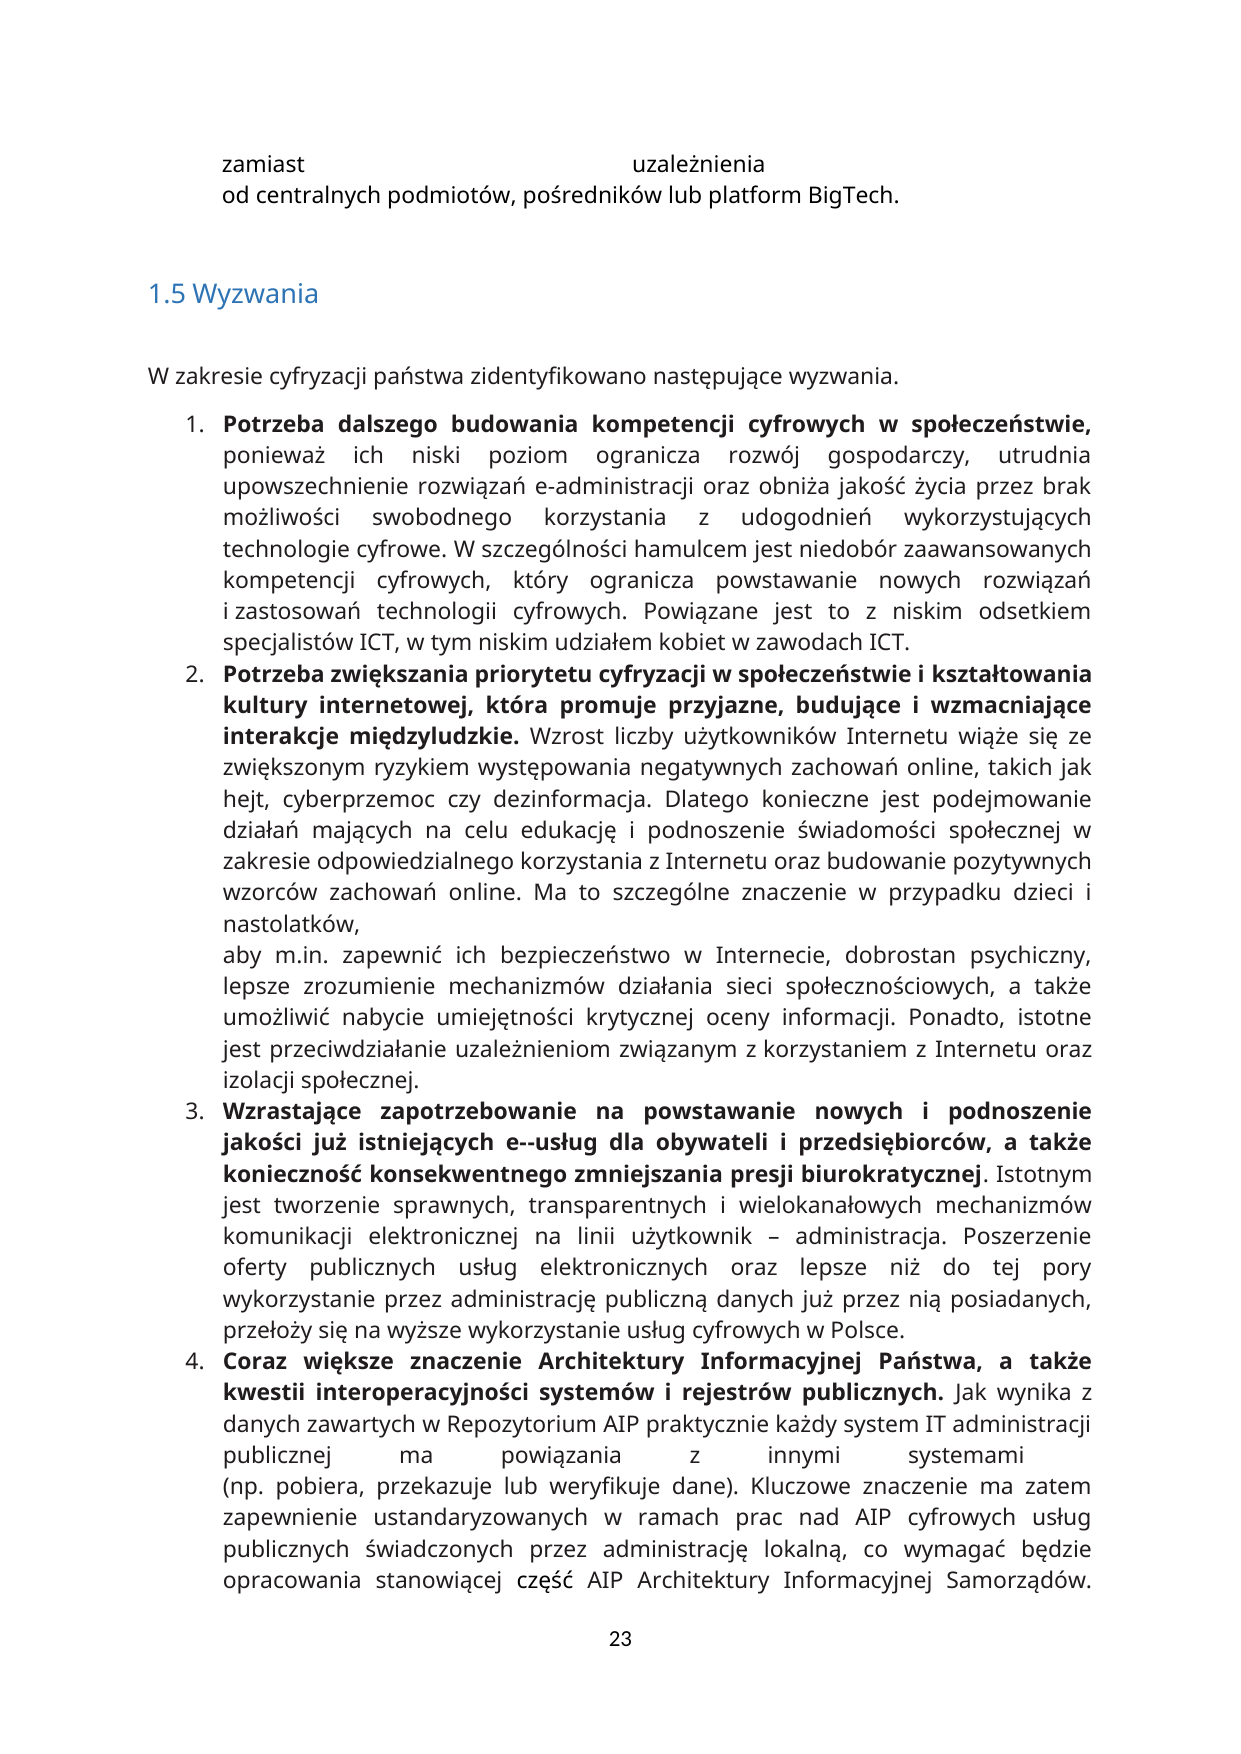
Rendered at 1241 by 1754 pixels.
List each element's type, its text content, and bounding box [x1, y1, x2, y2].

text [222, 148, 1092, 210]
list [185, 1345, 1092, 1595]
list Wzrastające zapotrzebowanie na powstawanie nowych i podnoszenie jakości już istniejących e--usług dla obywateli i przedsiębiorców, a także konieczność konsekwentnego zmniejszania presji biurokratycznej. Istotnym jest tworzenie sprawnych, transparentnych i wielokanałowych mechanizmów komunikacji elektronicznej na linii użytkownik – administracja. Poszerzenie oferty publicznych usług elektronicznych oraz lepsze niż do tej pory wykorzystanie przez administrację publiczną danych już przez nią posiadanych, przełoży się na wyższe wykorzystanie usług cyfrowych w Polsce. [185, 1095, 1092, 1345]
list Wyzwania [148, 275, 1092, 312]
list Potrzeba dalszego budowania kompetencji cyfrowych w społeczeństwie, ponieważ ich niski poziom ogranicza rozwój gospodarczy, utrudnia upowszechnienie rozwiązań e-administracji oraz obniża jakość życia przez brak możliwości swobodnego korzystania z udogodnień wykorzystujących technologie cyfrowe. W szczególności hamulcem jest niedobór zaawansowanych kompetencji cyfrowych, który ogranicza powstawanie nowych rozwiązań i zastosowań technologii cyfrowych. Powiązane jest to z niskim odsetkiem specjalistów ICT, w tym niskim udziałem kobiet w zawodach ICT. [185, 407, 1092, 657]
list Potrzeba zwiększania priorytetu cyfryzacji w społeczeństwie i kształtowania kultury internetowej, która promuje przyjazne, budujące i wzmacniające interakcje międzyludzkie. Wzrost liczby użytkowników Internetu wiąże się ze zwiększonym ryzykiem występowania negatywnych zachowań online, takich jak hejt, cyberprzemoc czy dezinformacja. Dlatego konieczne jest podejmowanie działań mających na celu edukację i podnoszenie świadomości społecznej w zakresie odpowiedzialnego korzystania z Internetu oraz budowanie pozytywnych wzorców zachowań online. Ma to szczególne znaczenie w przypadku dzieci i nastolatków, aby m.in. zapewnić ich bezpieczeństwo w Internecie, dobrostan psychiczny, lepsze zrozumienie mechanizmów działania sieci społecznościowych, a także umożliwić nabycie umiejętności krytycznej oceny informacji. Ponadto, istotne jest przeciwdziałanie uzależnieniom związanym z korzystaniem z Internetu oraz izolacji społecznej. [185, 657, 1092, 1095]
text W zakresie cyfryzacji państwa zidentyfikowano następujące wyzwania. [148, 359, 1092, 391]
